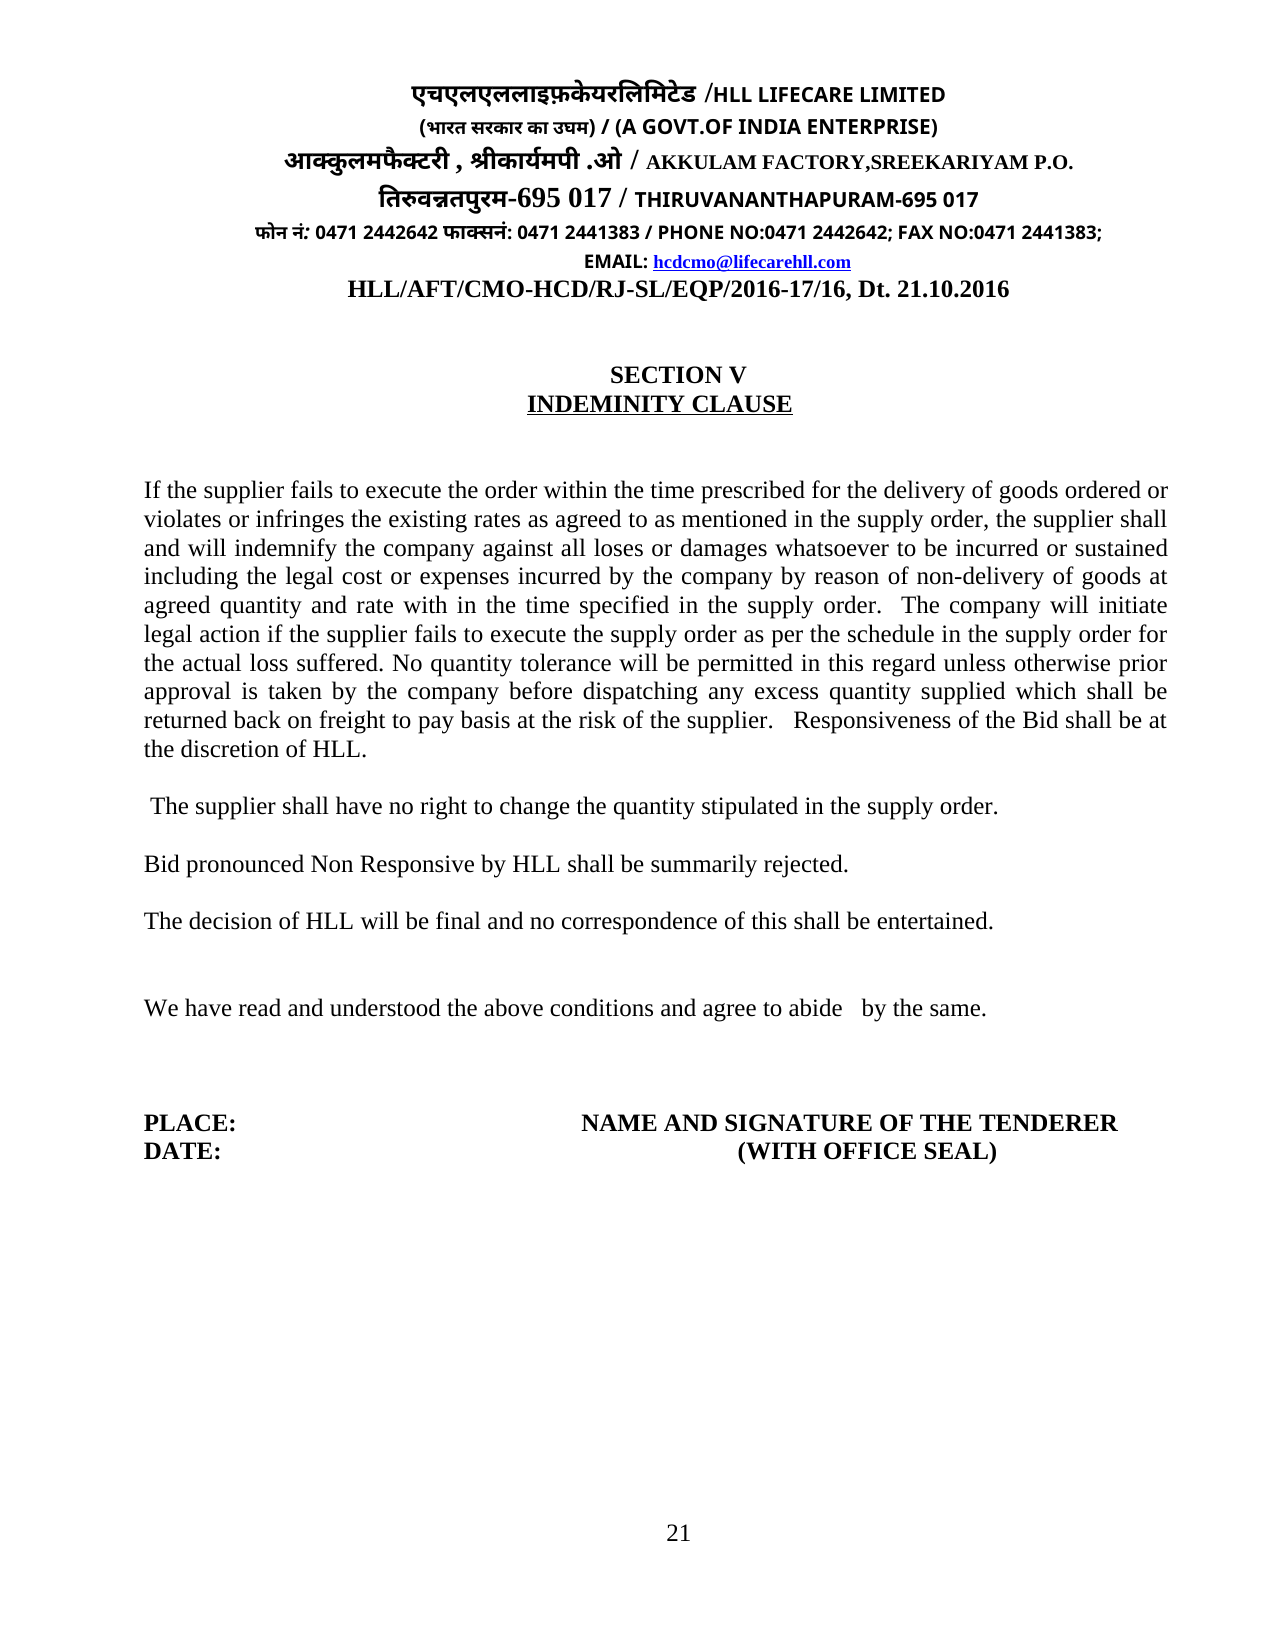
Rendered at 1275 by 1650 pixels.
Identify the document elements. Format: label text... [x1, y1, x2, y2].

text If the supplier fails to execute the order within the time prescribed for the delivery of goods ordered or violates or infringes the existing rates as agreed to as mentioned in the supply order, the supplier shall and will indemnify the company against all loses or damages whatsoever to be incurred or sustained including the legal cost or expenses incurred by the company by reason of non-delivery of goods at agreed quantity and rate with in the time specified in the supply order. The company will initiate legal action if the supplier fails to execute the supply order as per the schedule in the supply order for the actual loss suffered. No quantity tolerance will be permitted in this regard unless otherwise prior approval is taken by the company before dispatching any excess quantity supplied which shall be returned back on freight to pay basis at the risk of the supplier. Responsiveness of the Bid shall be at the discretion of HLL. [144, 475, 1169, 763]
text DATE: (WITH OFFICE SEAL) [144, 1136, 1226, 1165]
text The supplier shall have no right to change the quantity stipulated in the supply order. [144, 791, 1226, 820]
text We have read and understood the above conditions and agree to abide by the same. [144, 993, 1226, 1021]
text INDEMINITY CLAUSE [150, 389, 1169, 418]
text The decision of HLL will be final and no correspondence of this shall be entertained. [144, 906, 1226, 935]
text Bid pronounced Non Responsive by HLL shall be summarily rejected. [144, 849, 1226, 878]
text SECTION V [131, 360, 1226, 389]
text PLACE: NAME AND SIGNATURE OF THE TENDERER [144, 1108, 1169, 1136]
